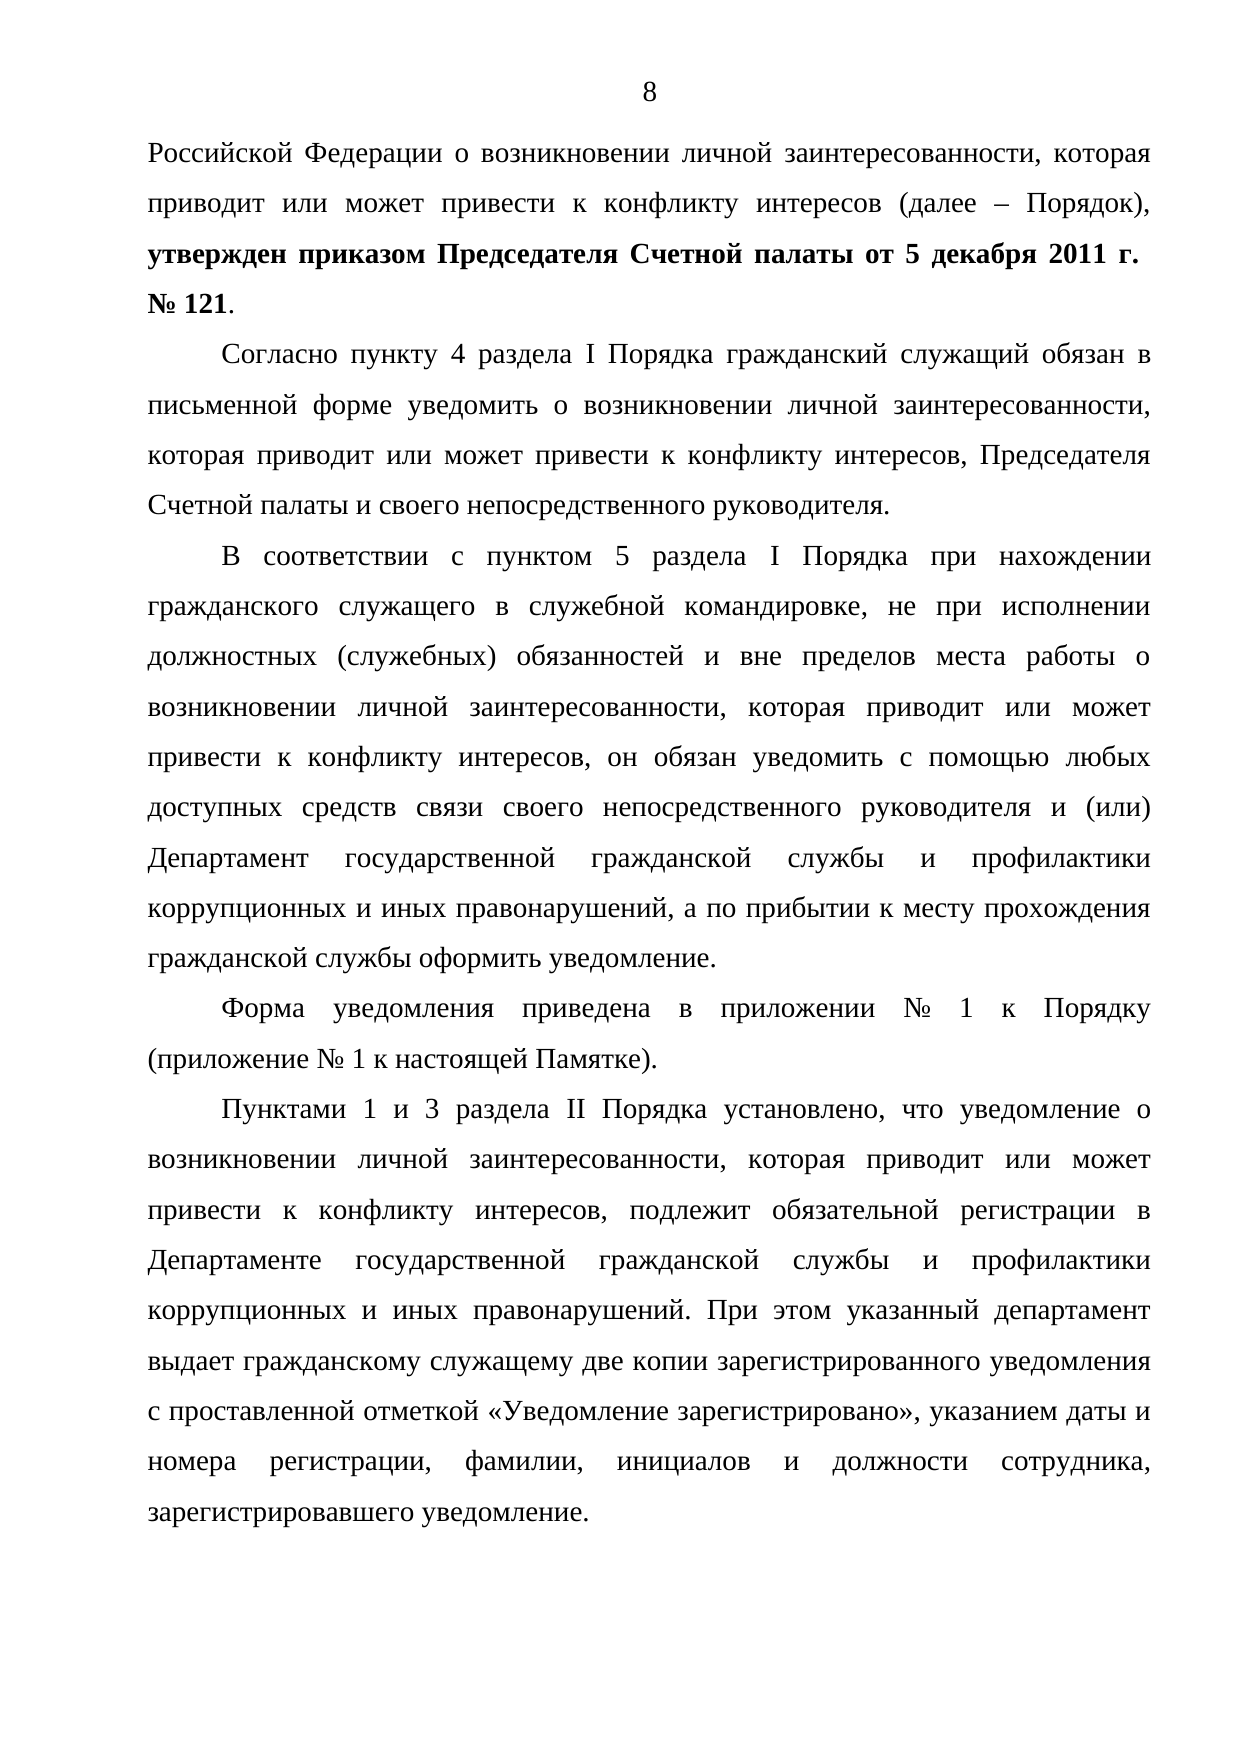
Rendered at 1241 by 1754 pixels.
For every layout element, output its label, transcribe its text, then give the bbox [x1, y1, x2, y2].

text Форма уведомления приведена в приложении № 1 к Порядку (приложение № 1 к настоящей Памятке). [147, 991, 1152, 1074]
text Согласно пункту 4 раздела I Порядка гражданский служащий обязан в письменной форме уведомить о возникновении личной заинтересованности, которая приводит или может привести к конфликту интересов, Председателя Счетной палаты и своего непосредственного руководителя. [147, 337, 1152, 521]
text В соответствии с пунктом 5 раздела I Порядка при нахождении гражданского служащего в служебной командировке, не при исполнении должностных (служебных) обязанностей и вне пределов места работы о возникновении личной заинтересованности, которая приводит или может привести к конфликту интересов, он обязан уведомить с помощью любых доступных средств связи своего непосредственного руководителя и (или) Департамент государственной гражданской службы и профилактики коррупционных и иных правонарушений, а по прибытии к месту прохождения гражданской службы оформить уведомление. [147, 538, 1152, 974]
text Пунктами 1 и 3 раздела II Порядка установлено, что уведомление о возникновении личной заинтересованности, которая приводит или может привести к конфликту интересов, подлежит обязательной регистрации в Департаменте государственной гражданской службы и профилактики коррупционных и иных правонарушений. При этом указанный департамент выдает гражданскому служащему две копии зарегистрированного уведомления с проставленной отметкой «Уведомление зарегистрировано», указанием даты и номера регистрации, фамилии, инициалов и должности сотрудника, зарегистрировавшего уведомление. [147, 1091, 1152, 1527]
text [147, 135, 1152, 320]
